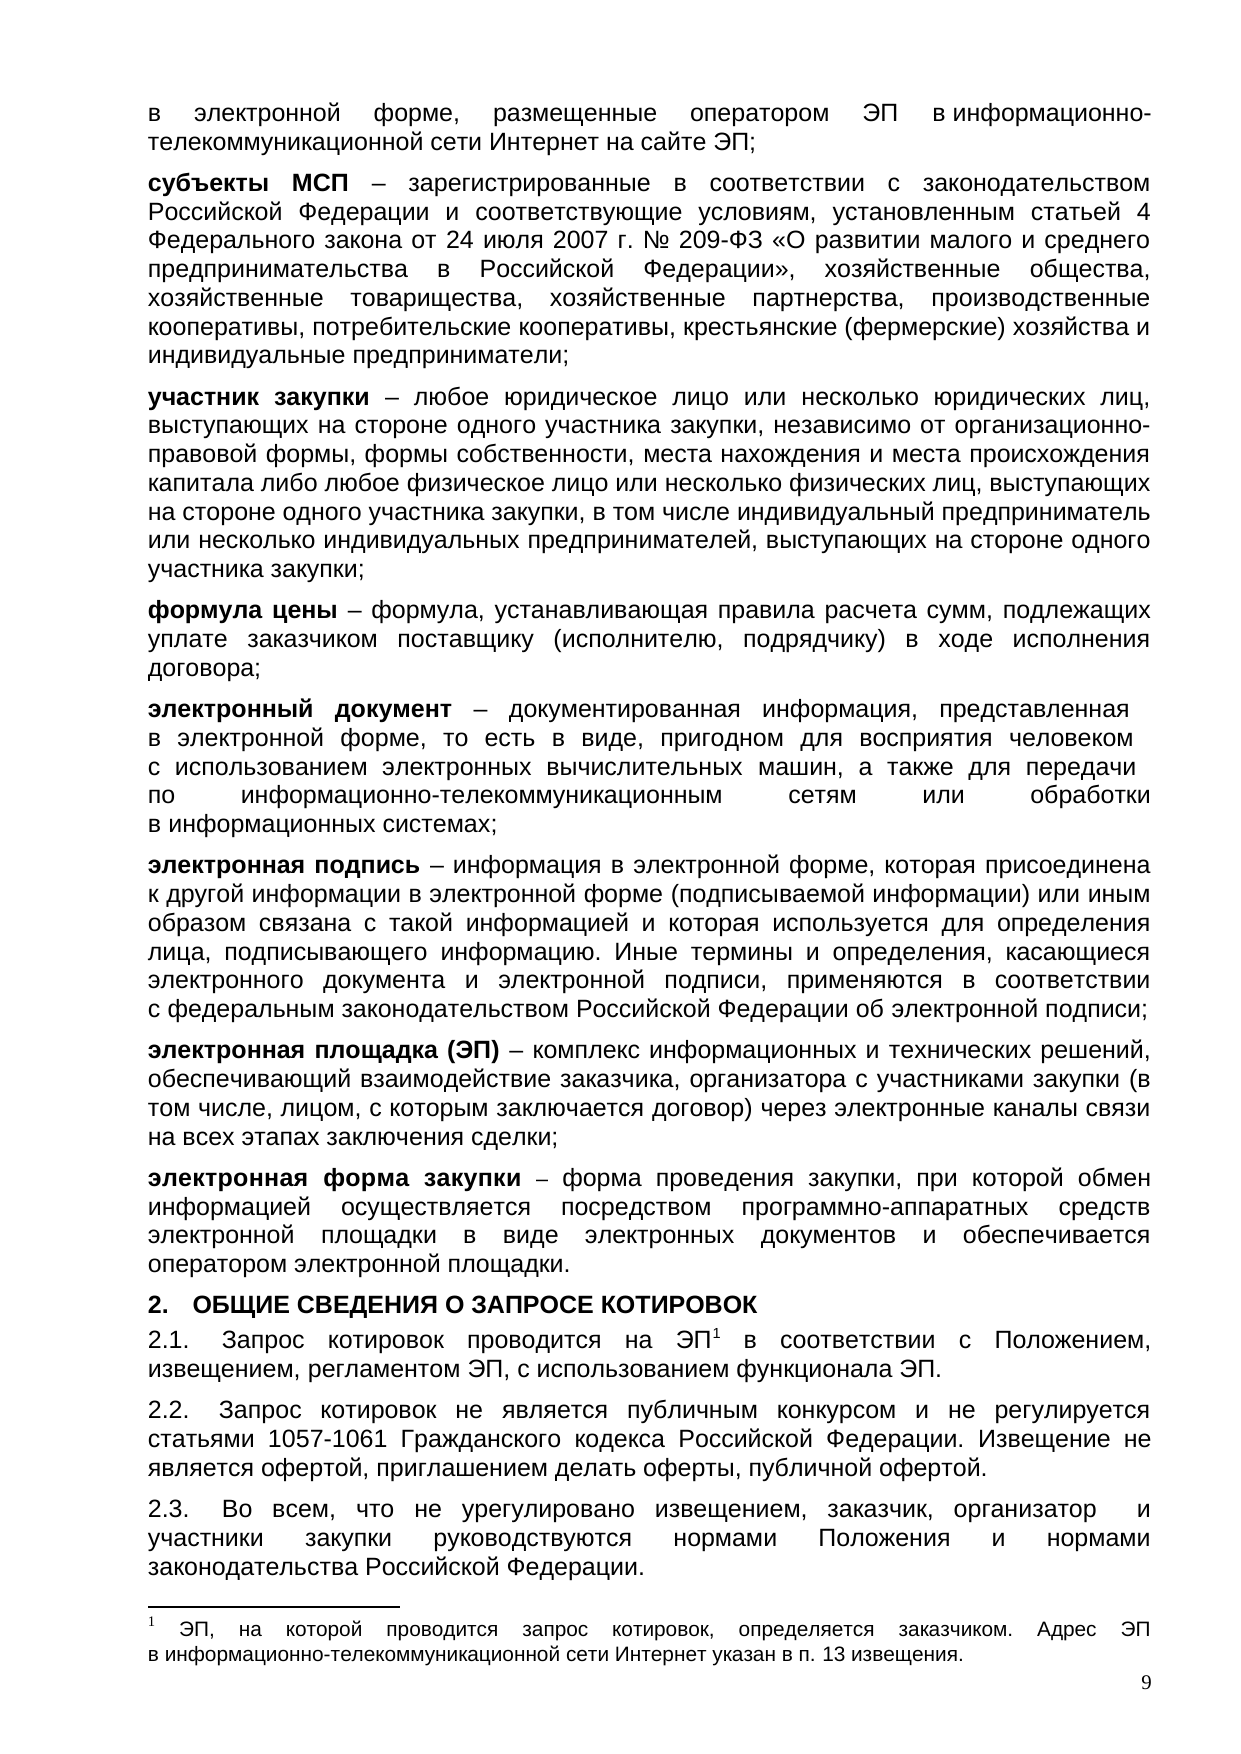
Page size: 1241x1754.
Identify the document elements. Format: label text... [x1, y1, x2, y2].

list Запрос котировок не является публичным конкурсом и не регулируется статьями 1057-1061 Гражданского кодекса Российской Федерации. Извещение не является офертой, приглашением делать оферты, публичной офертой. [148, 1395, 1152, 1482]
text формула цены – формула, устанавливающая правила расчета сумм, подлежащих уплате заказчиком поставщику (исполнителю, подрядчику) в ходе исполнения договора; [148, 595, 1152, 682]
subtitle ОБЩИЕ СВЕДЕНИЯ О ЗАПРОСЕ КОТИРОВОК [148, 1290, 1152, 1319]
text электронная форма закупки – форма проведения закупки, при которой обмен информацией осуществляется посредством программно-аппаратных средств электронной площадки в виде электронных документов и обеспечивается оператором электронной площадки. [148, 1163, 1152, 1278]
text участник закупки – любое юридическое лицо или несколько юридических лиц, выступающих на стороне одного участника закупки, независимо от организационно-правовой формы, формы собственности, места нахождения и места происхождения капитала либо любое физическое лицо или несколько физических лиц, выступающих на стороне одного участника закупки, в том числе индивидуальный предприниматель или несколько индивидуальных предпринимателей, выступающих на стороне одного участника закупки; [148, 382, 1152, 583]
text субъекты МСП – зарегистрированные в соответствии с законодательством Российской Федерации и соответствующие условиям, установленным статьей 4 Федерального закона от 24 июля 2007 г. № 209-ФЗ «О развитии малого и среднего предпринимательства в Российской Федерации», хозяйственные общества, хозяйственные товарищества, хозяйственные партнерства, производственные кооперативы, потребительские кооперативы, крестьянские (фермерские) хозяйства и индивидуальные предприниматели; [148, 168, 1152, 369]
list Во всем, что не урегулировано извещением, заказчик, организатор и участники закупки руководствуются нормами Положения и нормами законодательства Российской Федерации. [148, 1494, 1152, 1580]
text электронный документ – документированная информация, представленная в электронной форме, то есть в виде, пригодном для восприятия человеком с использованием электронных вычислительных машин, а также для передачи по информационно-телекоммуникационным сетям или обработки в информационных системах; [148, 694, 1152, 838]
list Запрос котировок проводится на ЭП в соответствии с Положением, извещением, регламентом ЭП, с использованием функционала ЭП. [148, 1325, 1152, 1383]
text электронная подпись – информация в электронной форме, которая присоединена к другой информации в электронной форме (подписываемой информации) или иным образом связана с такой информацией и которая используется для определения лица, подписывающего информацию. Иные термины и определения, касающиеся электронного документа и электронной подписи, применяются в соответствии с федеральным законодательством Российской Федерации об электронной подписи; [148, 850, 1152, 1023]
text электронная площадка (ЭП) – комплекс информационных и технических решений, обеспечивающий взаимодействие заказчика, организатора с участниками закупки (в том числе, лицом, с которым заключается договор) через электронные каналы связи на всех этапах заключения сделки; [148, 1035, 1152, 1150]
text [148, 98, 1152, 155]
